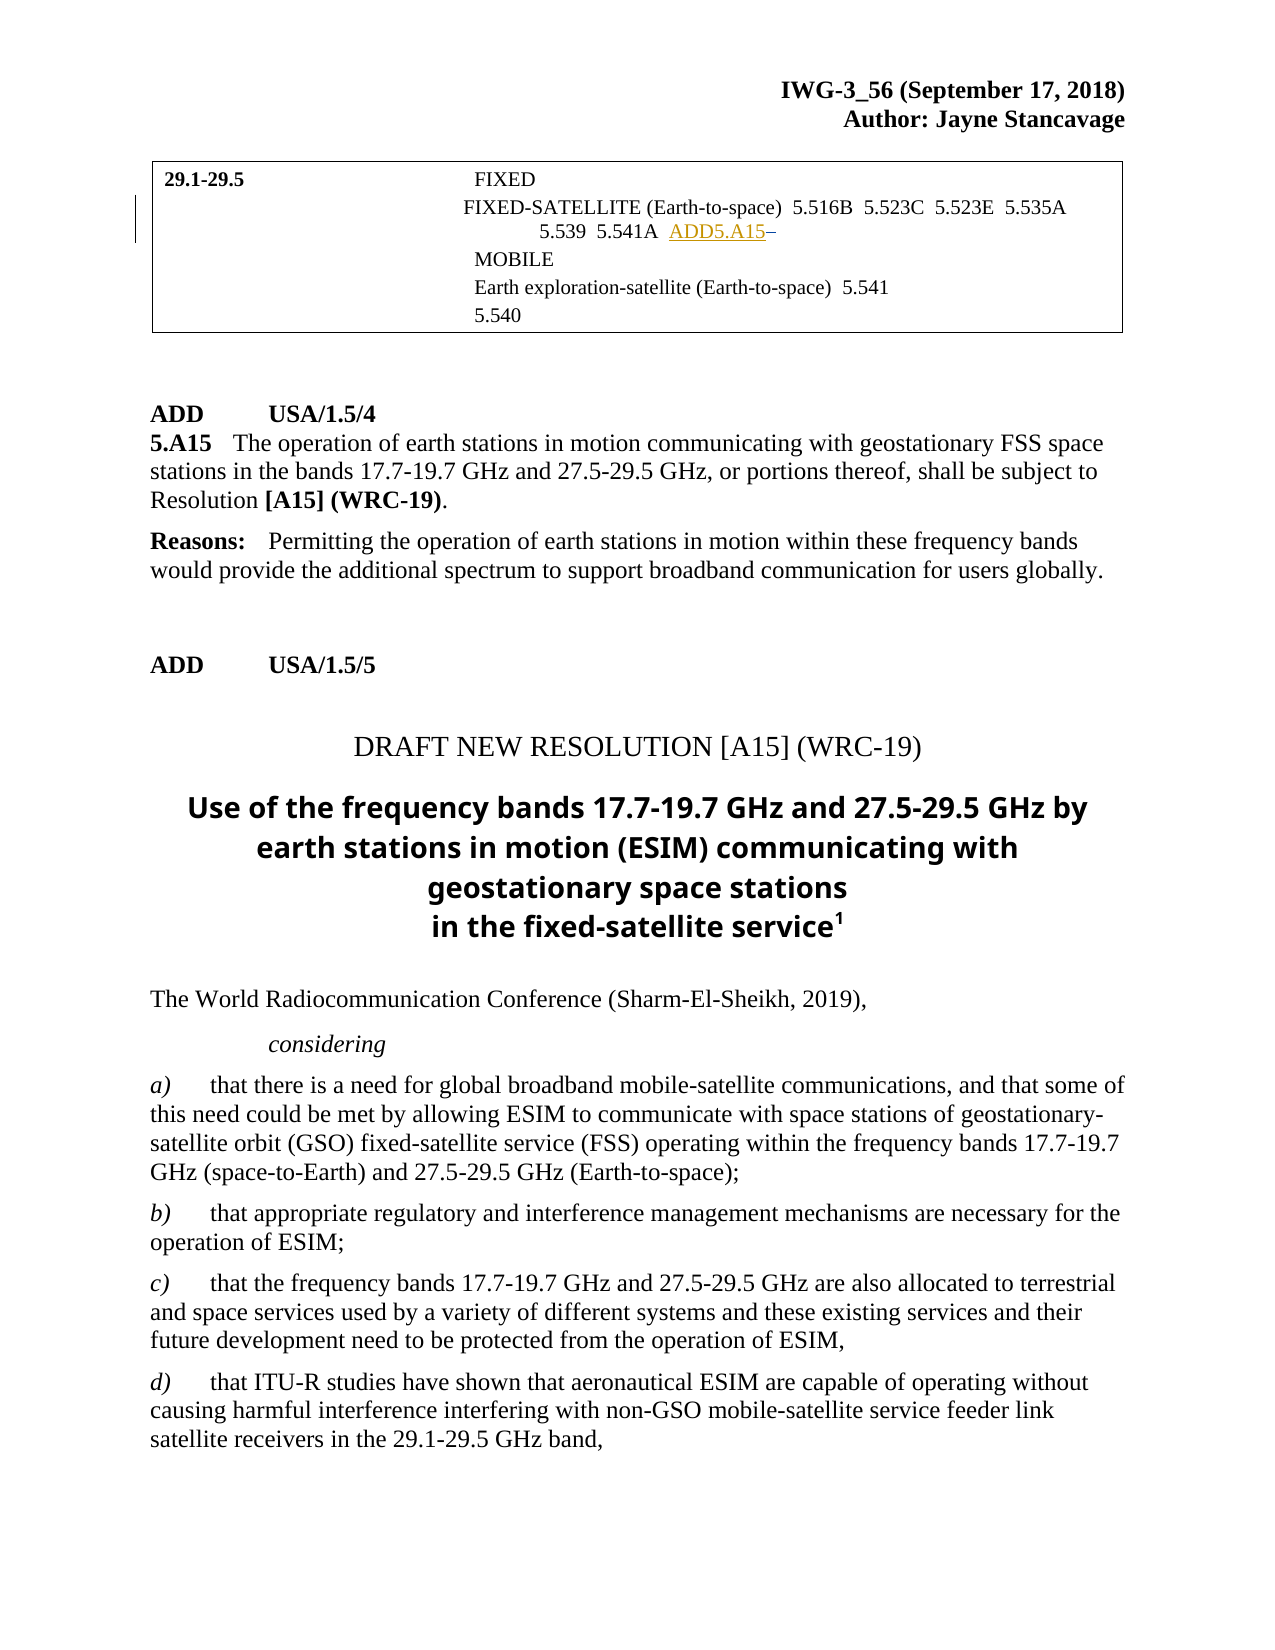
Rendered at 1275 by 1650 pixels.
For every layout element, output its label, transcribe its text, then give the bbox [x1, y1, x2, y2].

text ADD USA/1.5/4 [150, 399, 1125, 428]
text The World Radiocommunication Conference (Sharm-El-Sheikh, 2019), [150, 984, 1125, 1012]
text 5.A15 The operation of earth stations in motion communicating with geostationary FSS space stations in the bands 17.7-19.7 GHz and 27.5-29.5 GHz, or portions thereof, shall be subject to Resolution [A15] (WRC-19). [150, 428, 1125, 514]
text draft new RESOLUTION [A15] (WRC-19) [150, 729, 1125, 762]
text d) that ITU-R studies have shown that aeronautical ESIM are capable of operating without causing harmful interference interfering with non-GSO mobile-satellite service feeder link satellite receivers in the 29.1-29.5 GHz band, [150, 1367, 1125, 1453]
text a) that there is a need for global broadband mobile-satellite communications, and that some of this need could be met by allowing ESIM to communicate with space stations of geostationary-satellite orbit (GSO) fixed-satellite service (FSS) operating within the frequency bands 17.7-19.7 GHz (space-to-Earth) and 27.5-29.5 GHz (Earth-to-space); [150, 1070, 1125, 1185]
text c) that the frequency bands 17.7-19.7 GHz and 27.5-29.5 GHz are also allocated to terrestrial and space services used by a variety of different systems and these existing services and their future development need to be protected from the operation of ESIM, [150, 1268, 1125, 1354]
text ADD USA/1.5/5 [150, 650, 1125, 679]
text considering [268, 1029, 1125, 1058]
text Reasons: Permitting the operation of earth stations in motion within these frequency bands would provide the additional spectrum to support broadband communication for users globally. [150, 526, 1125, 584]
text b) that appropriate regulatory and interference management mechanisms are necessary for the operation of ESIM; [150, 1198, 1125, 1255]
title Use of the frequency bands 17.7-19.7 GHz and 27.5-29.5 GHz by earth stations in motion (ESIM) communicating with geostationary space stations in the fixed-satellite service1 [150, 787, 1125, 946]
table_cell 29.1-29.5 FIXED FIXED-SATELLITE (Earth-to-space) 5.516B 5.523C 5.523E 5.535A 5.539 5.541A MOBILE Earth exploration-satellite (Earth-to-space) 5.541 5.540 [153, 162, 1122, 332]
